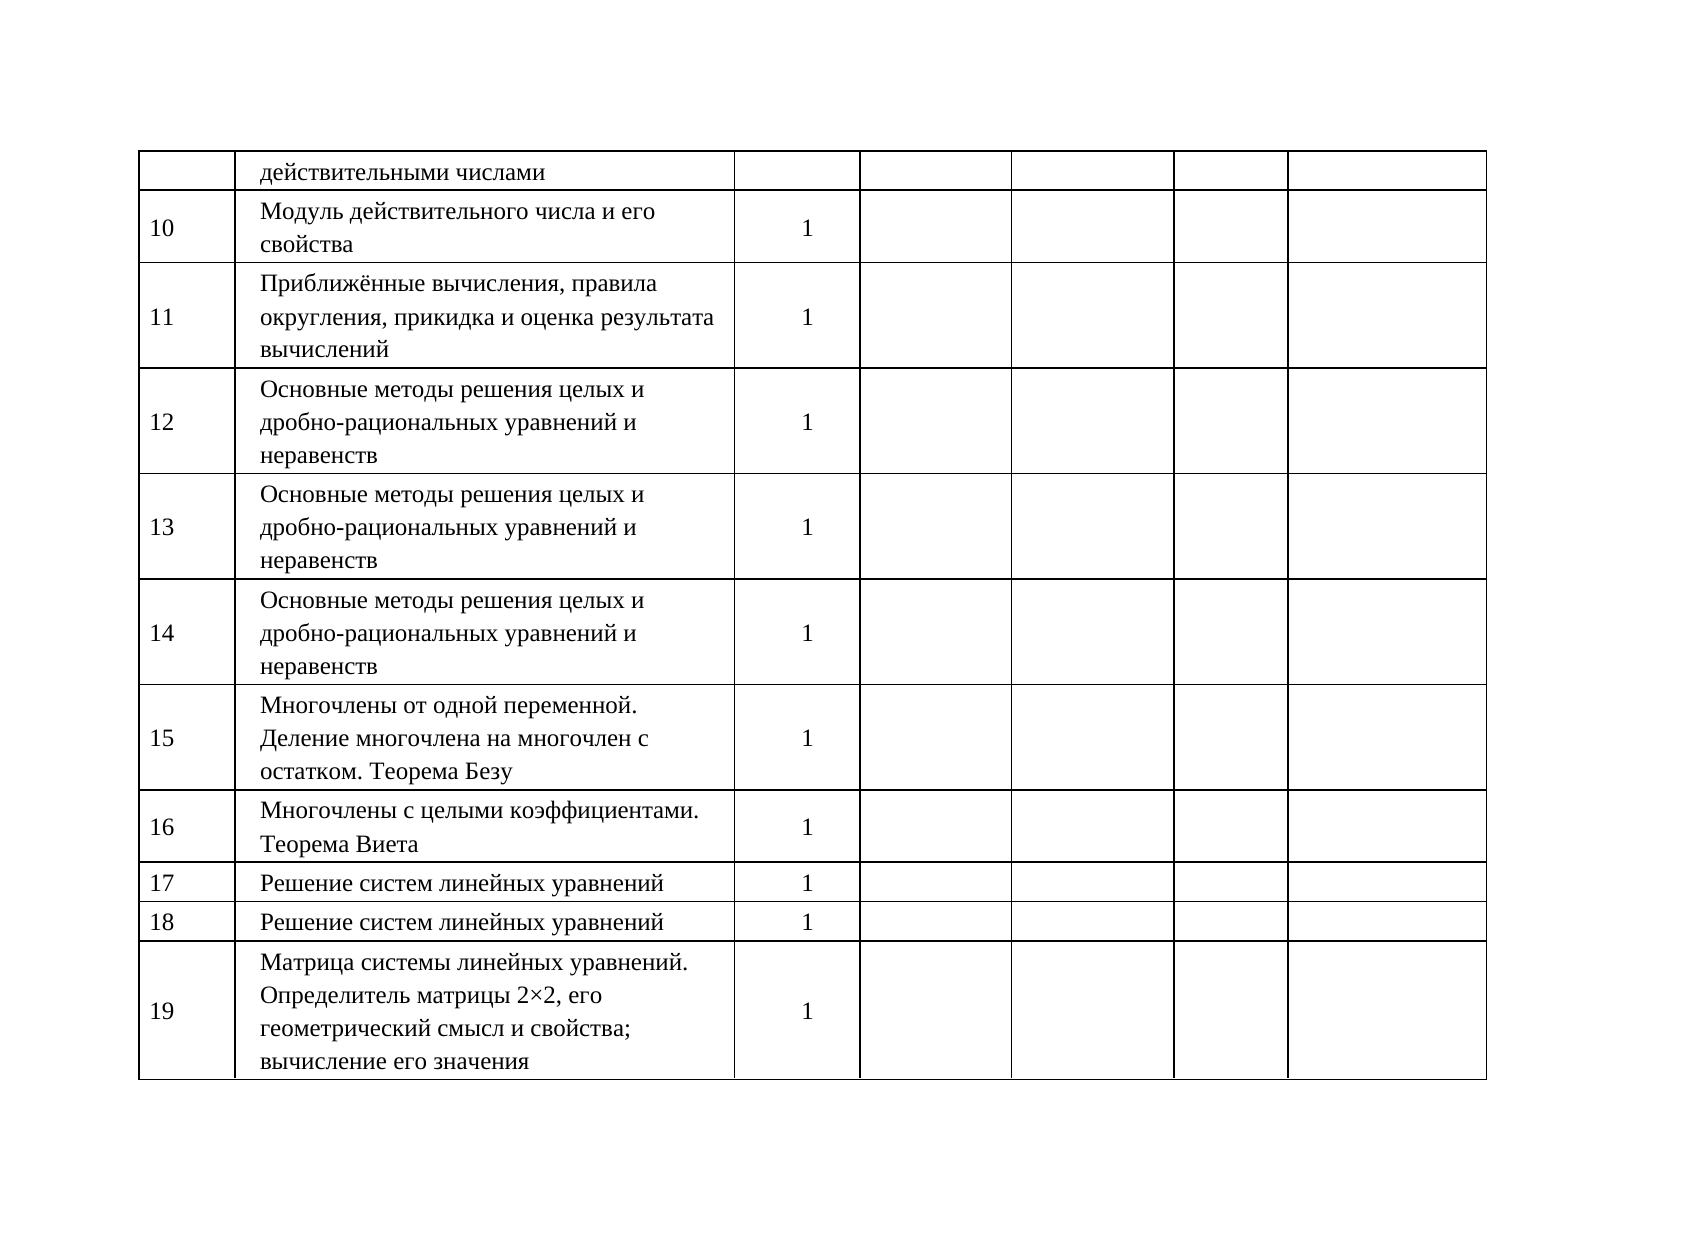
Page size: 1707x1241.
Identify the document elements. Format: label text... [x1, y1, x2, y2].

table_cell [861, 191, 1011, 262]
table_cell [1289, 152, 1486, 189]
table_cell 16 [140, 791, 234, 861]
table_cell [1175, 902, 1287, 940]
table_cell [1289, 263, 1486, 367]
table_cell Модуль действительного числа и его свойства [236, 191, 734, 262]
table_cell Основные методы решения целых и дробно-рациональных уравнений и неравенств [236, 474, 734, 578]
table_cell 1 [735, 580, 859, 683]
table_cell Основные методы решения целых и дробно-рациональных уравнений и неравенств [236, 369, 734, 473]
table_cell [1012, 369, 1173, 473]
table_cell 1 [735, 685, 859, 789]
table_cell [861, 474, 1011, 578]
table_cell 13 [140, 474, 234, 578]
table_cell [861, 152, 1011, 189]
table_cell [1289, 902, 1486, 940]
table_cell 10 [140, 191, 234, 262]
table_cell [1012, 152, 1173, 189]
table_cell [1175, 863, 1287, 901]
table_cell 1 [735, 902, 859, 940]
table_cell 1 [735, 263, 859, 367]
table_cell Решение систем линейных уравнений [236, 902, 734, 940]
table_cell [1175, 369, 1287, 473]
table_cell [1175, 263, 1287, 367]
table_cell 1 [735, 474, 859, 578]
table_cell 1 [735, 942, 859, 1078]
table_cell [1012, 685, 1173, 789]
table_cell [1175, 685, 1287, 789]
table_cell [1175, 580, 1287, 683]
table_cell [1175, 942, 1287, 1078]
table_cell Матрица системы линейных уравнений. Определитель матрицы 2×2, его геометрический смысл и свойства; вычисление его значения [236, 942, 734, 1078]
table_cell 1 [735, 791, 859, 861]
table_cell 1 [735, 191, 859, 262]
table_cell 17 [140, 863, 234, 901]
table_cell Решение систем линейных уравнений [236, 863, 734, 901]
table_cell [1289, 580, 1486, 683]
table_cell [1175, 791, 1287, 861]
table_cell 1 [735, 152, 859, 189]
table_cell [1175, 152, 1287, 189]
table_cell [1289, 369, 1486, 473]
table_cell [1012, 791, 1173, 861]
table_cell [1289, 474, 1486, 578]
table_cell 14 [140, 580, 234, 683]
table_cell 15 [140, 685, 234, 789]
table_cell [861, 685, 1011, 789]
table_cell [1175, 474, 1287, 578]
table_cell [1012, 263, 1173, 367]
table_cell 1 [735, 863, 859, 901]
table_cell 18 [140, 902, 234, 940]
table_cell [861, 369, 1011, 473]
table_cell [1012, 902, 1173, 940]
table_cell [1289, 191, 1486, 262]
table_cell [1289, 791, 1486, 861]
table_cell 9 [140, 152, 234, 189]
table_cell [861, 263, 1011, 367]
table_cell [1012, 942, 1173, 1078]
table_cell [1012, 474, 1173, 578]
table_cell [1289, 863, 1486, 901]
table_cell Приближённые вычисления, правила округления, прикидка и оценка результата вычислений [236, 263, 734, 367]
table_cell [1012, 580, 1173, 683]
table_cell 19 [140, 942, 234, 1078]
table_cell 1 [735, 369, 859, 473]
table_cell [1012, 191, 1173, 262]
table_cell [236, 152, 734, 189]
table_cell Многочлены с целыми коэффициентами. Теорема Виета [236, 791, 734, 861]
table_cell [861, 863, 1011, 901]
table_cell 12 [140, 369, 234, 473]
table_cell [861, 942, 1011, 1078]
table_cell [1289, 942, 1486, 1078]
table_cell [861, 902, 1011, 940]
table_cell [1175, 191, 1287, 262]
table_cell [1012, 863, 1173, 901]
table_cell Многочлены от одной переменной. Деление многочлена на многочлен с остатком. Теорема Безу [236, 685, 734, 789]
table_cell [1289, 685, 1486, 789]
table_cell Основные методы решения целых и дробно-рациональных уравнений и неравенств [236, 580, 734, 683]
table_cell [861, 791, 1011, 861]
table_cell [861, 580, 1011, 683]
table_cell 11 [140, 263, 234, 367]
